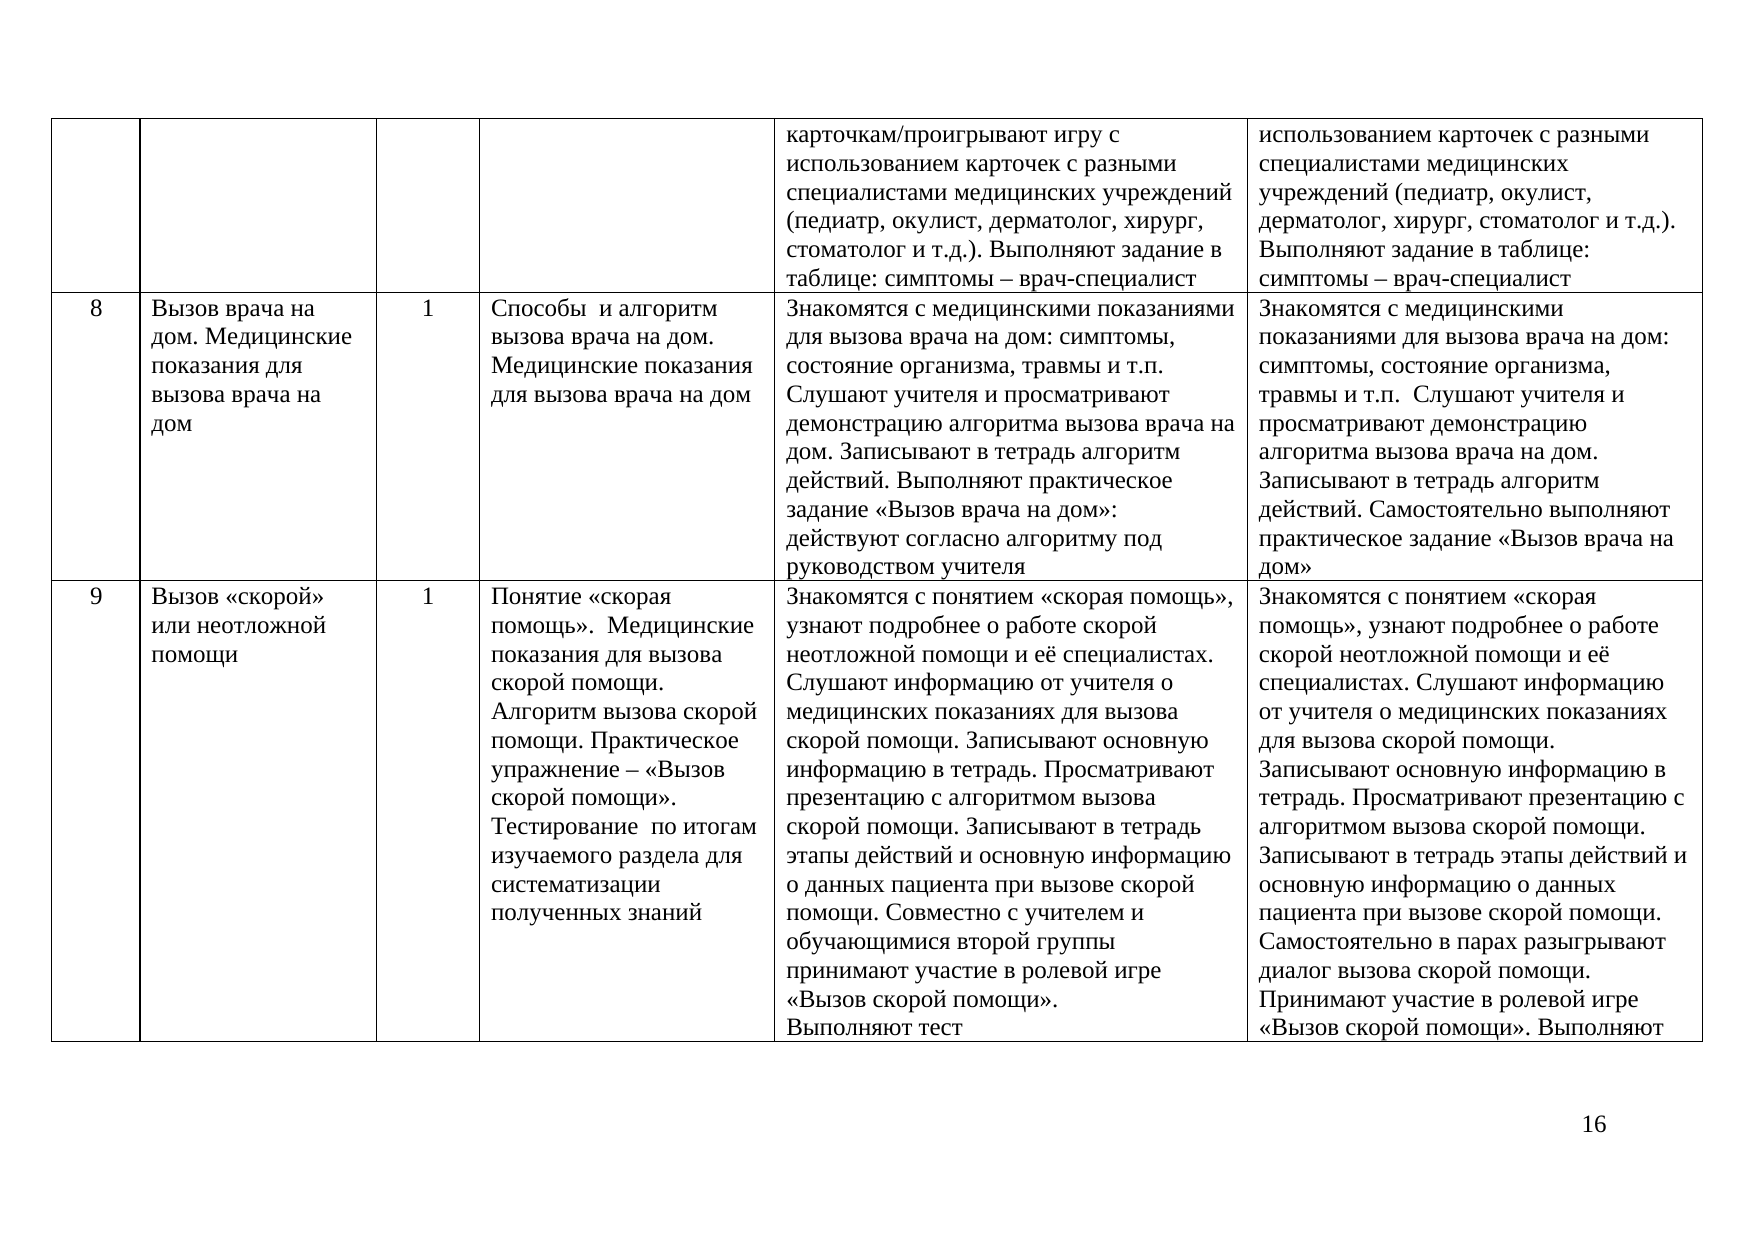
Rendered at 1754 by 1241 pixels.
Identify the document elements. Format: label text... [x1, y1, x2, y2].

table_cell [775, 119, 1247, 292]
table_cell 1 [377, 581, 479, 1041]
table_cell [480, 581, 774, 1041]
table_cell Знакомятся с медицинскими показаниями для вызова врача на дом: симптомы, состояние организма, травмы и т.п. Слушают учителя и просматривают демонстрацию алгоритма вызова врача на дом. Записывают в тетрадь алгоритм действий. Самостоятельно выполняют практическое задание «Вызов врача на дом» [1248, 293, 1702, 580]
table_cell 1 [377, 293, 479, 580]
table_cell Способы и алгоритм вызова врача на дом. Медицинские показания для вызова врача на дом [480, 293, 774, 580]
table_cell 7 [52, 119, 139, 292]
table_cell Знакомятся с медицинскими показаниями для вызова врача на дом: симптомы, состояние организма, травмы и т.п. Слушают учителя и просматривают демонстрацию алгоритма вызова врача на дом. Записывают в тетрадь алгоритм действий. Выполняют практическое задание «Вызов врача на дом»: действуют согласно алгоритму под руководством учителя [775, 293, 1247, 580]
table_cell 1 [377, 119, 479, 292]
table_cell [480, 119, 774, 292]
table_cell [141, 119, 376, 292]
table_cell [1248, 581, 1702, 1041]
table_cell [1248, 119, 1702, 292]
table_cell 8 [52, 293, 139, 580]
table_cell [141, 581, 376, 1041]
table_cell 9 [52, 581, 139, 1041]
table_cell Вызов врача на дом. Медицинские показания для вызова врача на дом [141, 293, 376, 580]
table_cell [775, 581, 1247, 1041]
